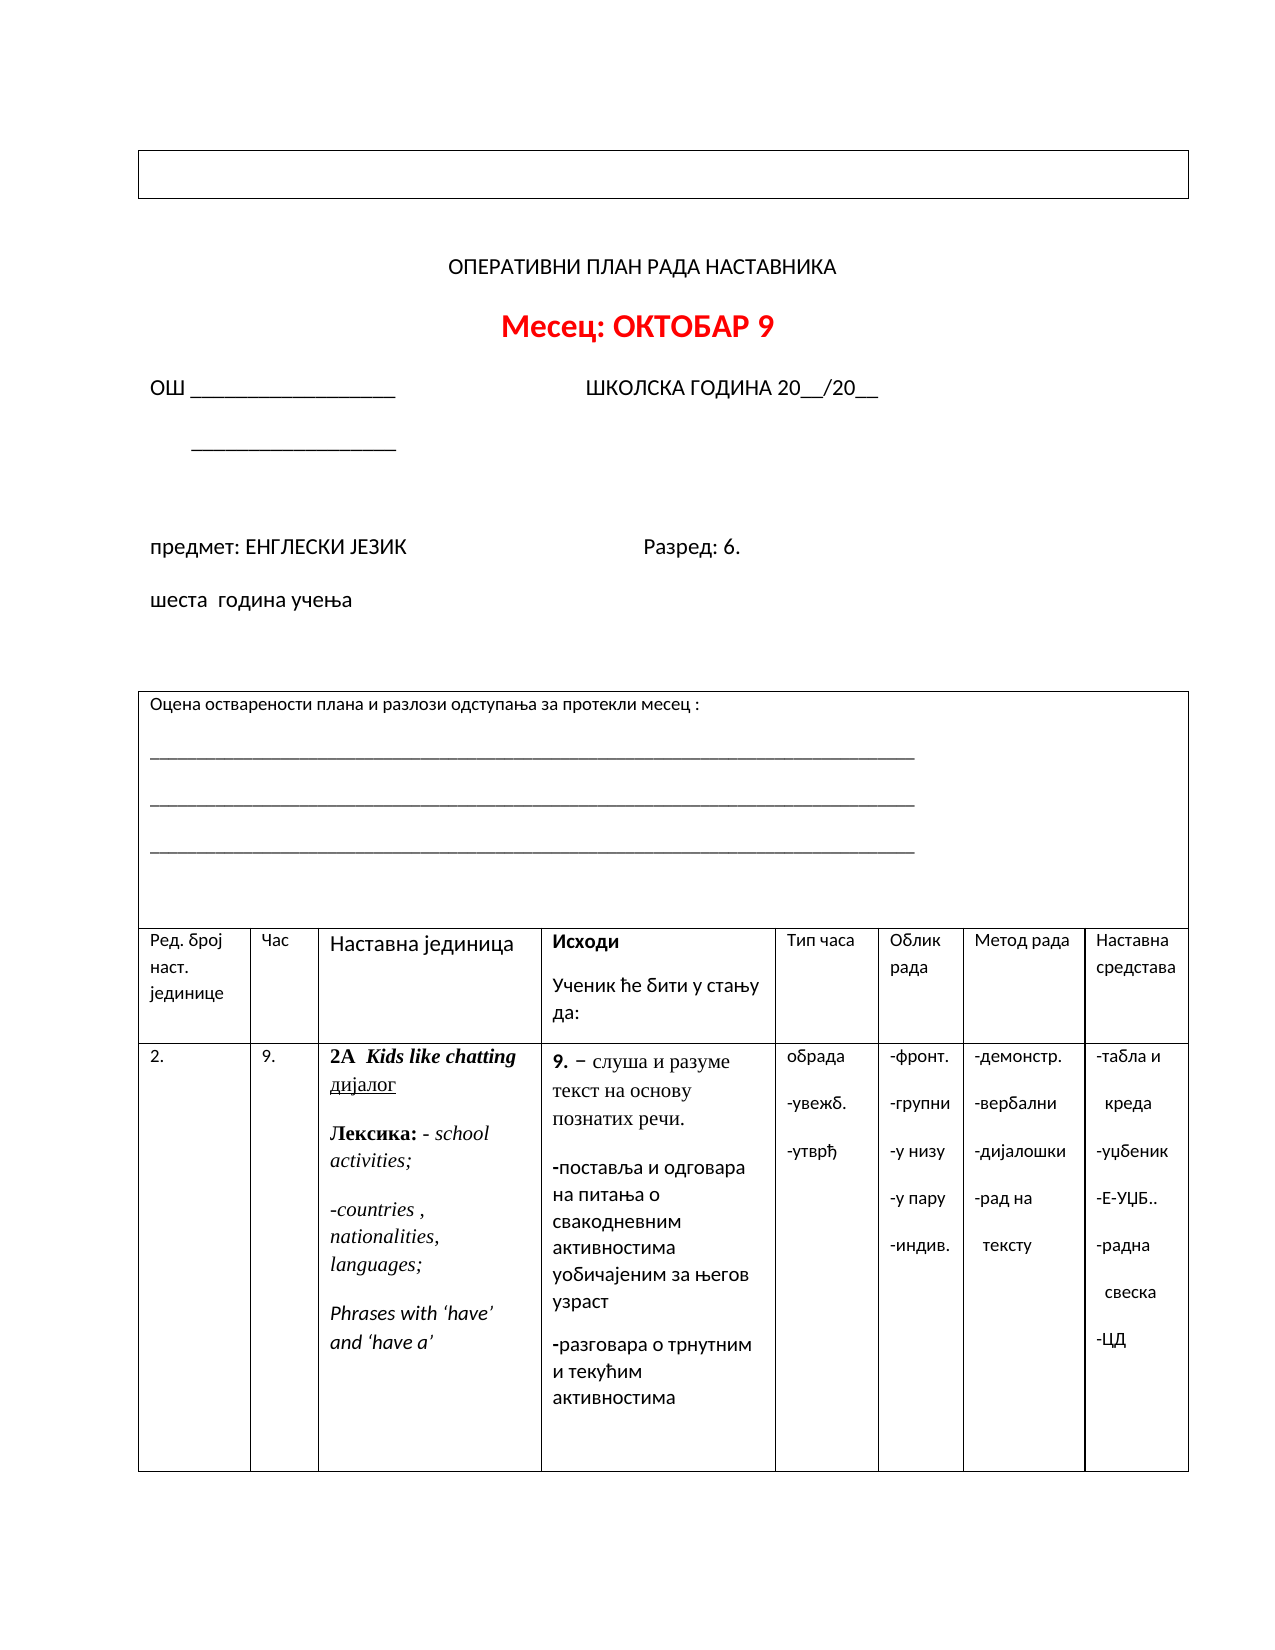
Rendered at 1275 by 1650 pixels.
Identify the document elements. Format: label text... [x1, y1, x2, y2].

text __________________ [150, 426, 1125, 454]
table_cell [542, 1044, 775, 1471]
text шеста година учења [150, 585, 1125, 613]
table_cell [776, 1044, 878, 1471]
table_header Оцена остварености плана и разлози одступања за протекли месец : __________________________________________________________________________________ __________________________________________________________________________________ __________________________________________________________________________________ [139, 692, 1188, 928]
table_cell Облик рада [879, 929, 963, 1043]
table_cell Исходи Ученик ће бити у стању да: [542, 929, 775, 1043]
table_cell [1086, 1044, 1188, 1471]
table_cell Метод рада [964, 929, 1084, 1043]
table_cell Час [251, 929, 318, 1043]
text ОШ __________________ ШКОЛСКА ГОДИНА 20__/20__ [150, 373, 1125, 401]
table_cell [879, 1044, 963, 1471]
table_cell Наставна средстава [1086, 929, 1188, 1043]
text предмет: ЕНГЛЕСКИ ЈЕЗИК Разред: 6. [150, 532, 1125, 560]
table_cell Тип часа [776, 929, 878, 1043]
text ОПЕРАТИВНИ ПЛАН РАДА НАСТАВНИКА [150, 252, 1125, 280]
table_cell Ред. број наст. јединице [139, 929, 250, 1043]
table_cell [319, 1044, 541, 1471]
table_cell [139, 151, 1188, 198]
table_cell 2. [139, 1044, 250, 1471]
text Месец: ОКТОБАР 9 [150, 305, 1125, 346]
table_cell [964, 1044, 1084, 1471]
table_cell 9. [251, 1044, 318, 1471]
table_cell Наставна јединица [319, 929, 541, 1043]
